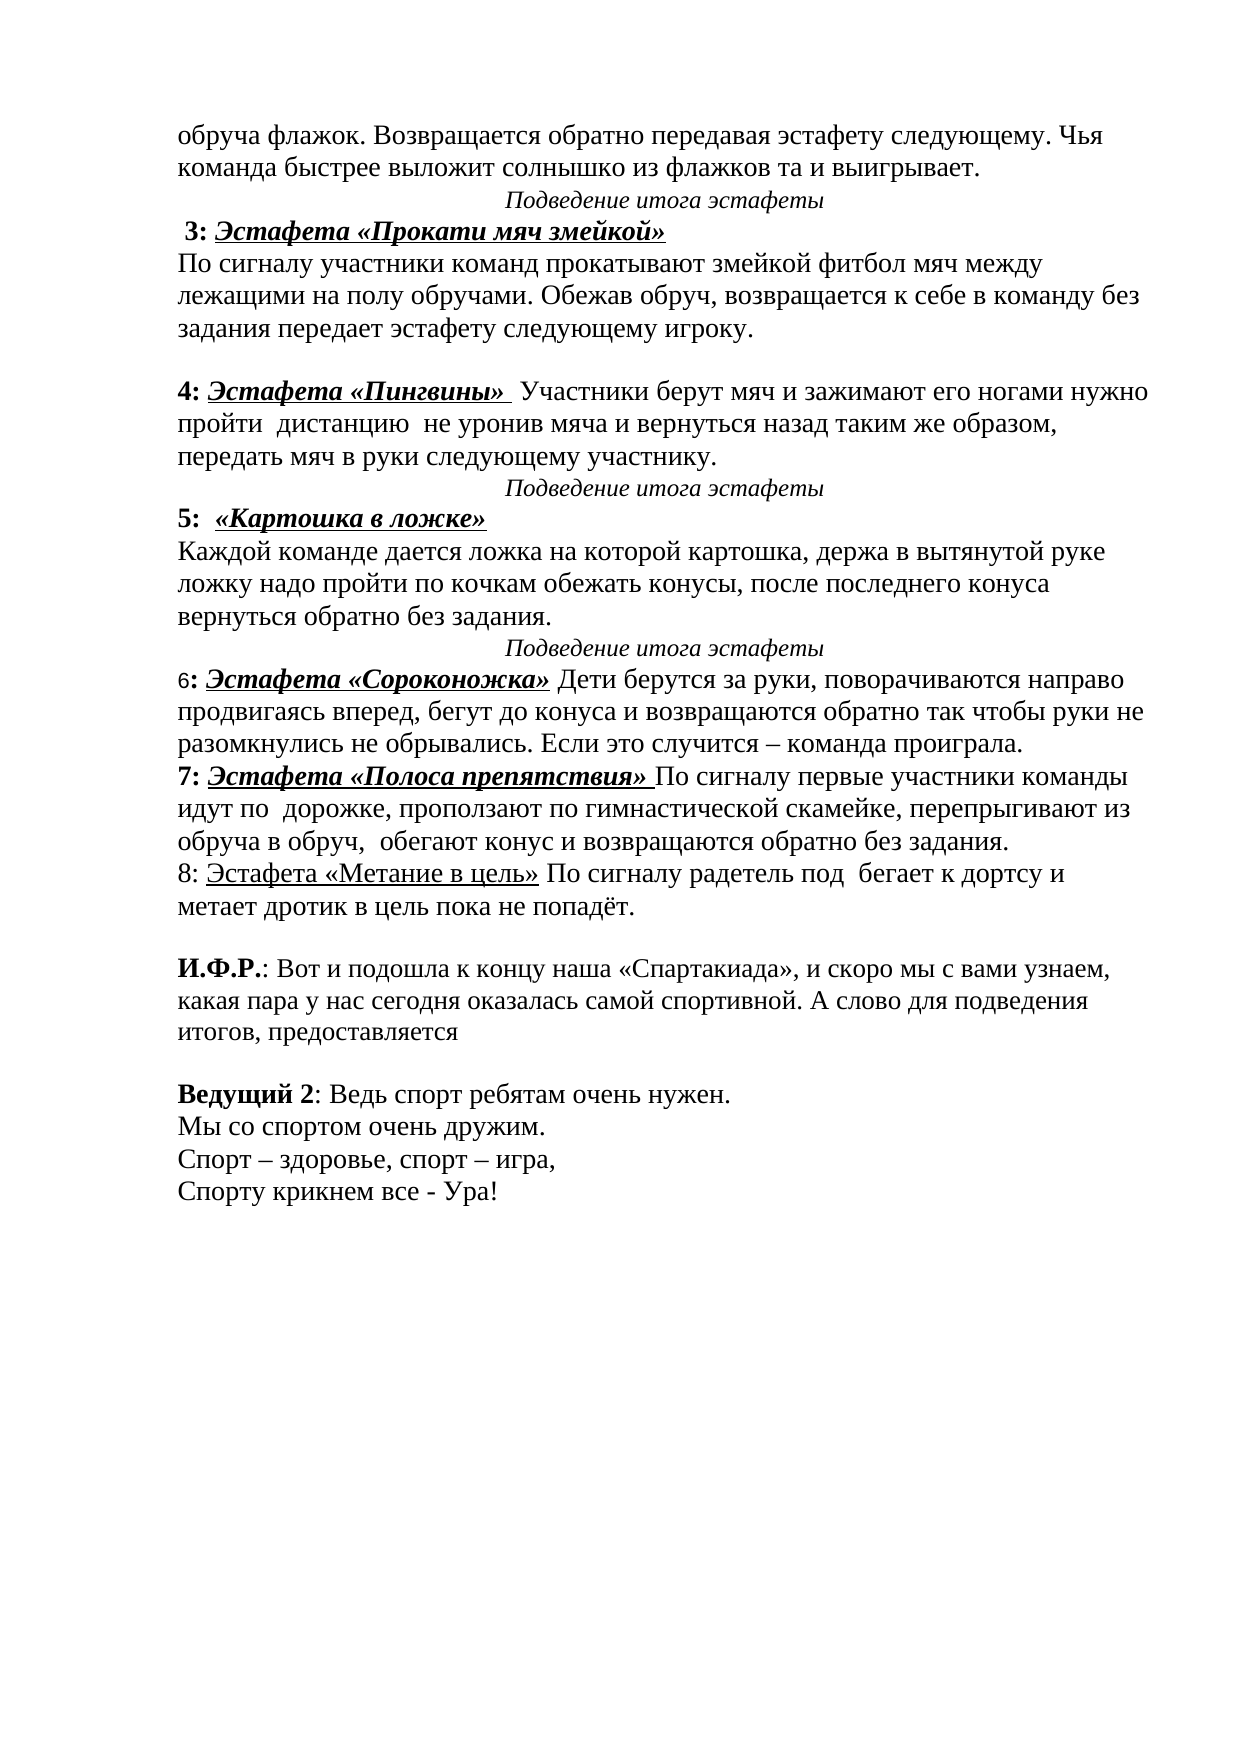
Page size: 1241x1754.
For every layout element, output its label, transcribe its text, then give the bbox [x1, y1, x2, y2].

text Подведение итога эстафеты [177, 631, 1152, 662]
text Подведение итога эстафеты [177, 183, 1152, 213]
text 6: Эстафета «Сороконожка» Дети берутся за руки, поворачиваются направо продвигаясь вперед, бегут до конуса и возвращаются обратно так чтобы руки не разомкнулись не обрывались. Если это случится – команда проиграла. [177, 662, 1152, 759]
text Каждой команде дается ложка на которой картошка, держа в вытянутой руке ложку надо пройти по кочкам обежать конусы, после последнего конуса вернуться обратно без задания. [177, 534, 1152, 631]
text 7: Эстафета «Полоса препятствия» По сигналу первые участники команды идут по дорожке, проползают по гимнастической скамейке, перепрыгивают из обруча в обруч, обегают конус и возвращаются обратно без задания. [177, 759, 1152, 856]
text Мы со спортом очень дружим. [177, 1109, 1152, 1142]
text 4: Эстафета «Пингвины» Участники берут мяч и зажимают его ногами нужно пройти дистанцию не уронив мяча и вернуться назад таким же образом, передать мяч в руки следующему участнику. [177, 374, 1152, 471]
text 8: Эстафета «Метание в цель» По сигналу радетель под бегает к дортсу и метает дротик в цель пока не попадёт. [177, 856, 1152, 921]
text Спорт – здоровье, спорт – игра, [177, 1142, 1152, 1174]
text 3: Эстафета «Прокати мяч змейкой» [177, 213, 1152, 246]
text По сигналу участники команд прокатывают змейкой фитбол мяч между лежащими на полу обручами. Обежав обруч, возвращается к себе в команду без задания передает эстафету следующему игроку. [177, 246, 1152, 343]
text Подведение итога эстафеты [177, 471, 1152, 502]
text 5: «Картошка в ложке» [177, 502, 1152, 534]
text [177, 118, 1152, 183]
text Спорту крикнем все - Ура! [177, 1174, 1152, 1206]
text Ведущий 2: Ведь спорт ребятам очень нужен. [177, 1077, 1152, 1109]
text И.Ф.Р.: Вот и подошла к концу наша «Спартакиада», и скоро мы с вами узнаем, какая пара у нас сегодня оказалась самой спортивной. А слово для подведения итогов, предоставляется [177, 952, 1152, 1046]
